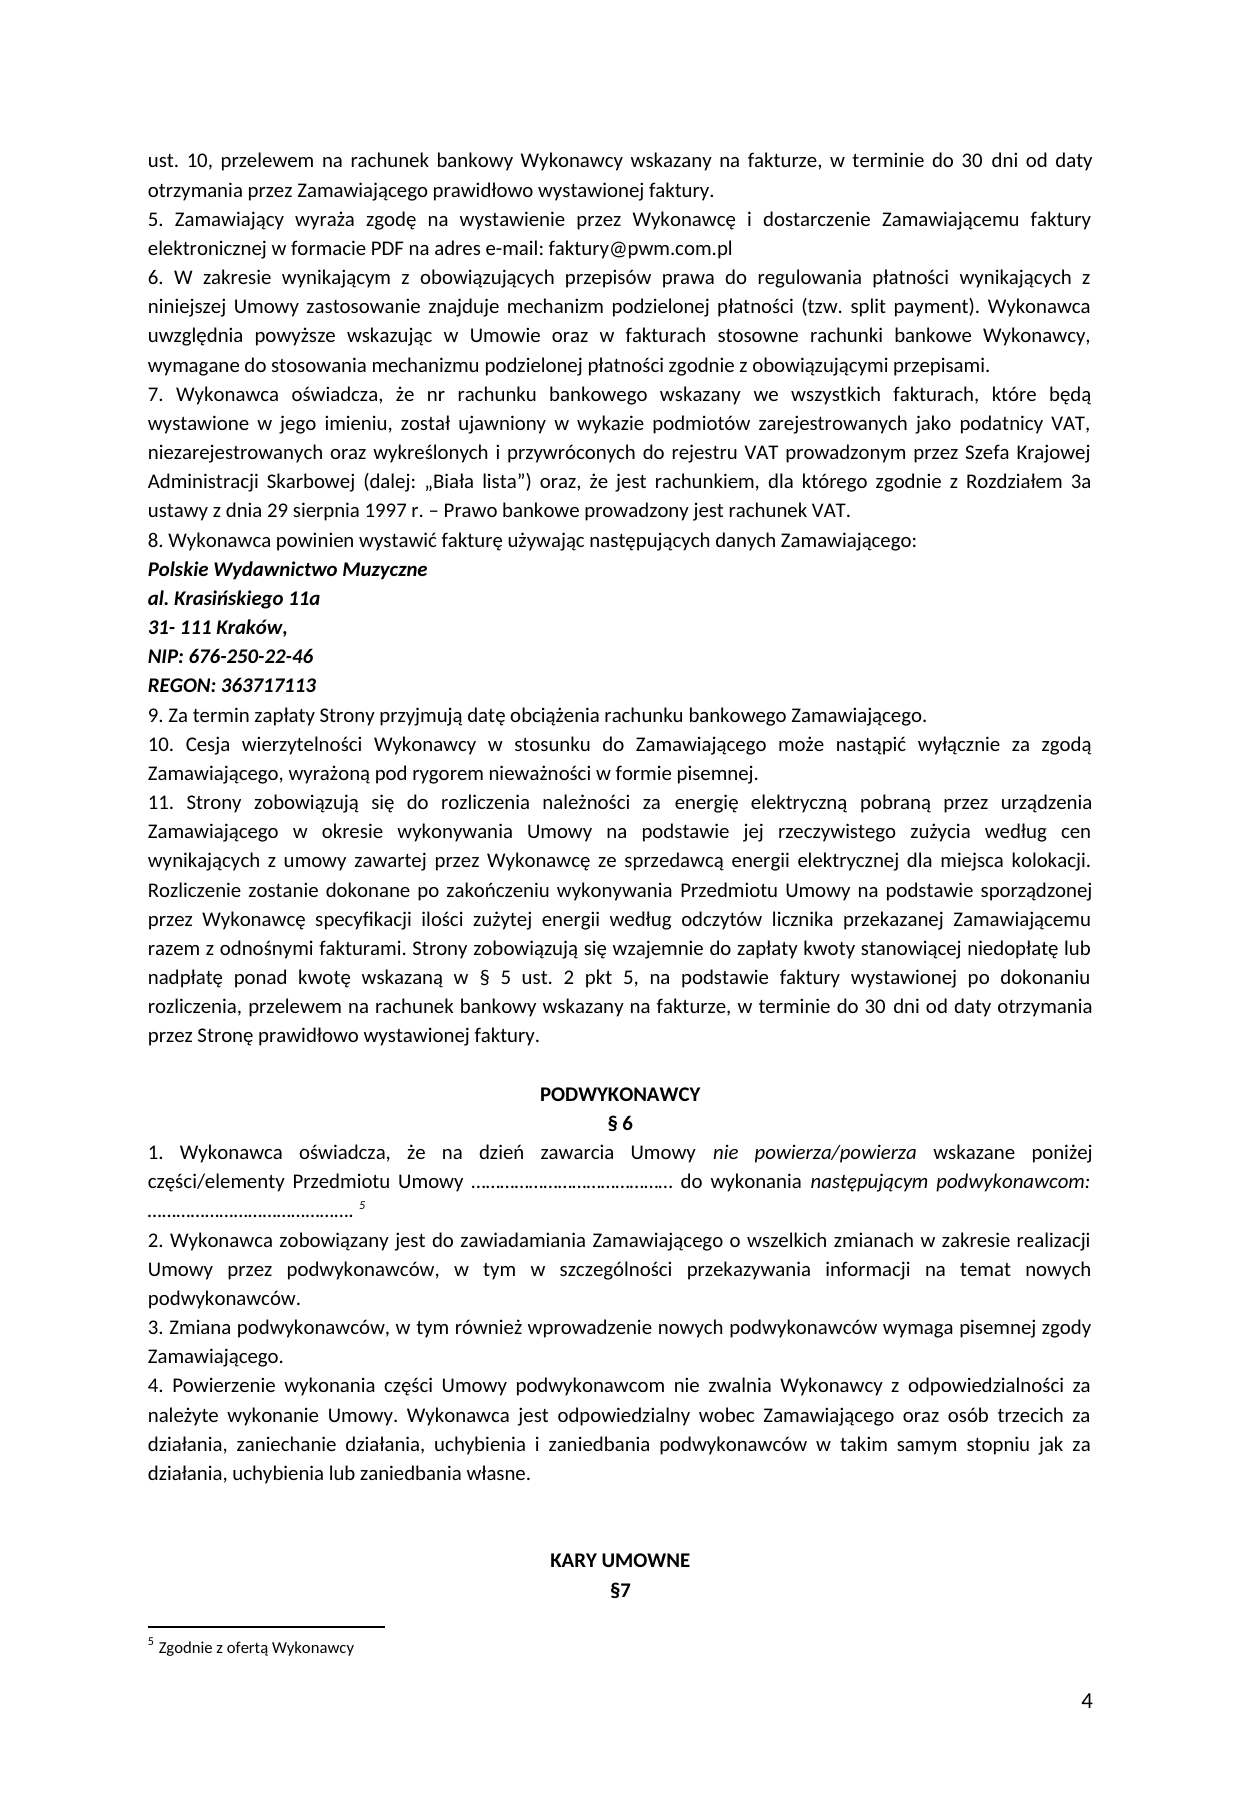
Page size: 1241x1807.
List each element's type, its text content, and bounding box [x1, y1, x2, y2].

text 1. Wykonawca oświadcza, że na dzień zawarcia Umowy nie powierza/powierza wskazane poniżej części/elementy Przedmiotu Umowy …………………………………… do wykonania następującym podwykonawcom: ……………………………………. [148, 1139, 1093, 1223]
text 8. Wykonawca powinien wystawić fakturę używając następujących danych Zamawiającego: [148, 527, 1093, 552]
text REGON: 363717113 [148, 673, 1093, 698]
text 11. Strony zobowiązują się do rozliczenia należności za energię elektryczną pobraną przez urządzenia Zamawiającego w okresie wykonywania Umowy na podstawie jej rzeczywistego zużycia według cen wynikających z umowy zawartej przez Wykonawcę ze sprzedawcą energii elektrycznej dla miejsca kolokacji. Rozliczenie zostanie dokonane po zakończeniu wykonywania Przedmiotu Umowy na podstawie sporządzonej przez Wykonawcę specyfikacji ilości zużytej energii według odczytów licznika przekazanej Zamawiającemu razem z odnośnymi fakturami. Strony zobowiązują się wzajemnie do zapłaty kwoty stanowiącej niedopłatę lub nadpłatę ponad kwotę wskazaną w § 5 ust. 2 pkt 5, na podstawie faktury wystawionej po dokonaniu rozliczenia, przelewem na rachunek bankowy wskazany na fakturze, w terminie do 30 dni od daty otrzymania przez Stronę prawidłowo wystawionej faktury. [148, 789, 1093, 1048]
text 9. Za termin zapłaty Strony przyjmują datę obciążenia rachunku bankowego Zamawiającego. [148, 702, 1093, 727]
text 6. W zakresie wynikającym z obowiązujących przepisów prawa do regulowania płatności wynikających z niniejszej Umowy zastosowanie znajduje mechanizm podzielonej płatności (tzw. split payment). Wykonawca uwzględnia powyższe wskazując w Umowie oraz w fakturach stosowne rachunki bankowe Wykonawcy, wymagane do stosowania mechanizmu podzielonej płatności zgodnie z obowiązującymi przepisami. [148, 264, 1093, 377]
text NIP: 676-250-22-46 [148, 643, 1093, 669]
subtitle §7 [148, 1577, 1093, 1602]
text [148, 148, 1093, 202]
text al. Krasińskiego 11a [148, 585, 1093, 611]
subtitle § 6 [148, 1110, 1093, 1136]
subtitle KARY UMOWNE [148, 1548, 1093, 1573]
text 5. Zamawiający wyraża zgodę na wystawienie przez Wykonawcę i dostarczenie Zamawiającemu faktury elektronicznej w formacie PDF na adres e-mail: faktury@pwm.com.pl [148, 206, 1093, 261]
text 2. Wykonawca zobowiązany jest do zawiadamiania Zamawiającego o wszelkich zmianach w zakresie realizacji Umowy przez podwykonawców, w tym w szczególności przekazywania informacji na temat nowych podwykonawców. [148, 1227, 1093, 1311]
text Polskie Wydawnictwo Muzyczne [148, 556, 1093, 581]
text 10. Cesja wierzytelności Wykonawcy w stosunku do Zamawiającego może nastąpić wyłącznie za zgodą Zamawiającego, wyrażoną pod rygorem nieważności w formie pisemnej. [148, 731, 1093, 786]
text 4. Powierzenie wykonania części Umowy podwykonawcom nie zwalnia Wykonawcy z odpowiedzialności za należyte wykonanie Umowy. Wykonawca jest odpowiedzialny wobec Zamawiającego oraz osób trzecich za działania, zaniechanie działania, uchybienia i zaniedbania podwykonawców w takim samym stopniu jak za działania, uchybienia lub zaniedbania własne. [148, 1373, 1093, 1486]
subtitle PODWYKONAWCY [148, 1081, 1093, 1106]
text 31- 111 Kraków, [148, 614, 1093, 640]
text 7. Wykonawca oświadcza, że nr rachunku bankowego wskazany we wszystkich fakturach, które będą wystawione w jego imieniu, został ujawniony w wykazie podmiotów zarejestrowanych jako podatnicy VAT, niezarejestrowanych oraz wykreślonych i przywróconych do rejestru VAT prowadzonym przez Szefa Krajowej Administracji Skarbowej (dalej: „Biała lista”) oraz, że jest rachunkiem, dla którego zgodnie z Rozdziałem 3a ustawy z dnia 29 sierpnia 1997 r. – Prawo bankowe prowadzony jest rachunek VAT. [148, 381, 1093, 523]
text 3. Zmiana podwykonawców, w tym również wprowadzenie nowych podwykonawców wymaga pisemnej zgody Zamawiającego. [148, 1314, 1093, 1369]
